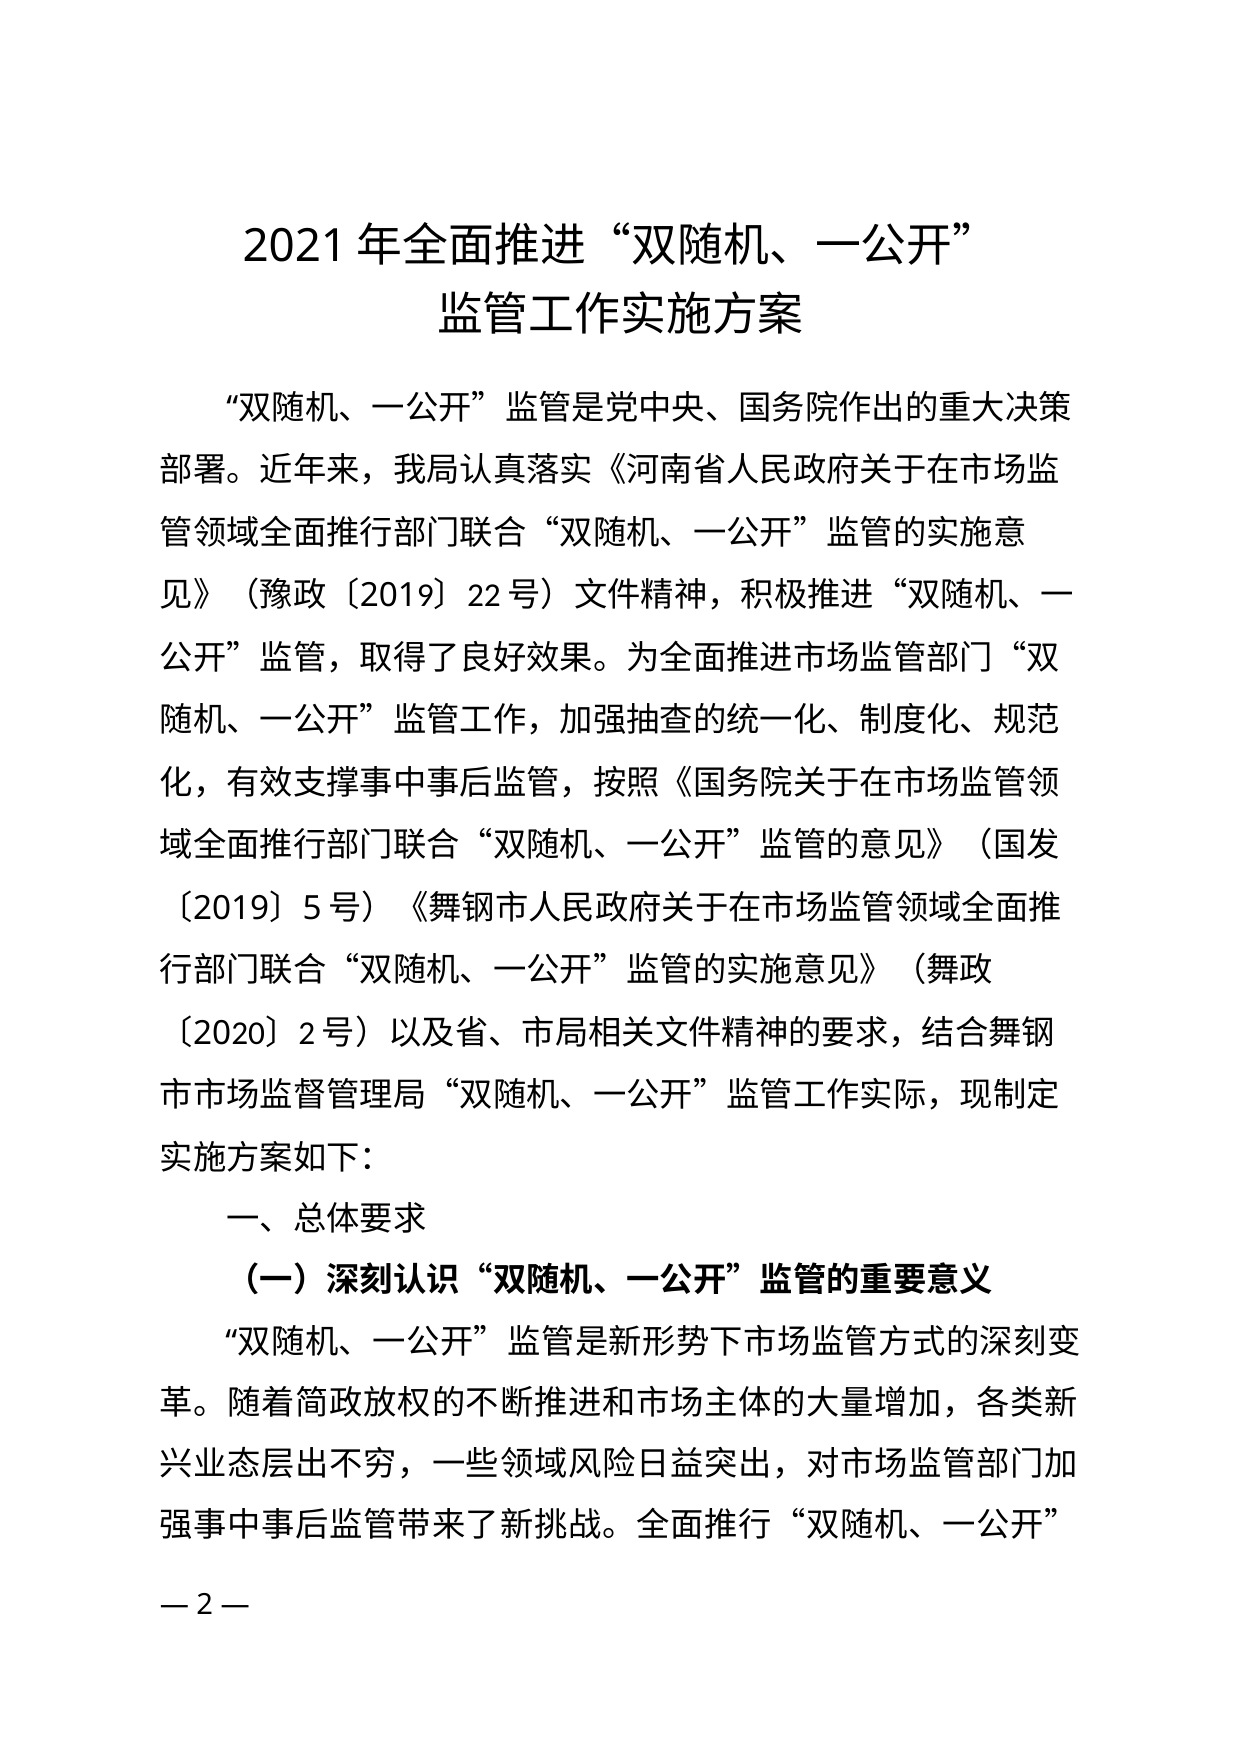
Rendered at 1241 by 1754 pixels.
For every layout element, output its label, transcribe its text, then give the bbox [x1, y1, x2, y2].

text （一）深刻认识“双随机、一公开”监管的重要意义 [159, 1243, 1081, 1304]
text 2021年全面推进“双随机、一公开” [159, 207, 1081, 275]
text 一、总体要求 [159, 1182, 1081, 1243]
text 监管工作实施方案 [159, 275, 1081, 344]
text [159, 1304, 1081, 1549]
text “双随机、一公开”监管是党中央、国务院作出的重大决策部署。近年来，我局认真落实《河南省人民政府关于在市场监管领域全面推行部门联合“双随机、一公开”监管的实施意见》（豫政〔2019〕22号）文件精神，积极推进“双随机、一公开”监管，取得了良好效果。为全面推进市场监管部门“双随机、一公开”监管工作，加强抽查的统一化、制度化、规范化，有效支撑事中事后监管，按照《国务院关于在市场监管领域全面推行部门联合“双随机、一公开”监管的意见》（国发〔2019〕5号）《舞钢市人民政府关于在市场监管领域全面推行部门联合“双随机、一公开”监管的实施意见》（舞政〔2020〕2号）以及省、市局相关文件精神的要求，结合舞钢市市场监督管理局“双随机、一公开”监管工作实际，现制定实施方案如下： [159, 369, 1081, 1182]
